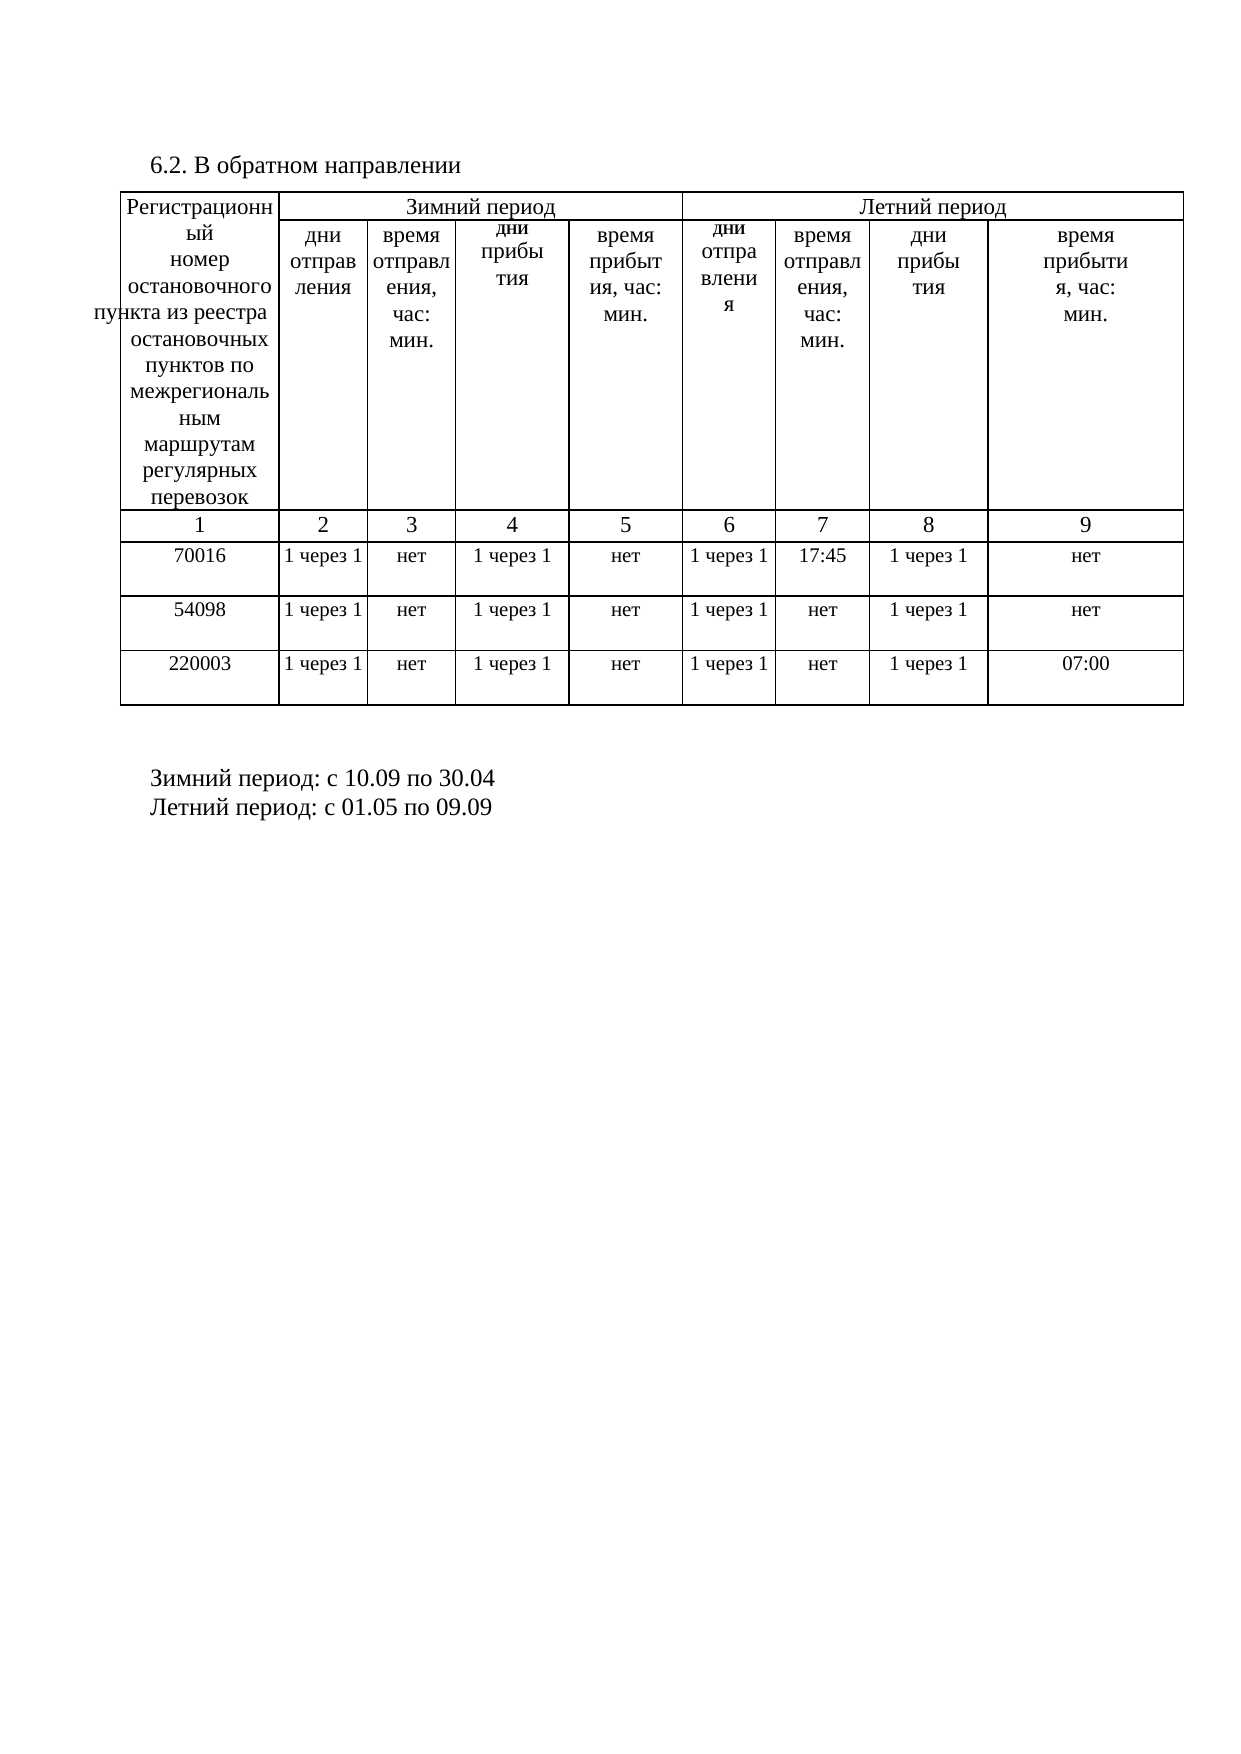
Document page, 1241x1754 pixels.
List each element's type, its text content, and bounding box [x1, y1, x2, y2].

table_cell нет [368, 651, 455, 704]
table_cell 54098 [121, 597, 278, 650]
table_cell 1 через 1 [683, 651, 775, 704]
table_cell 9 [989, 511, 1183, 541]
table_cell нет [776, 597, 869, 650]
table_cell нет [989, 597, 1183, 650]
table_cell время отправл ения, час: мин. [776, 221, 869, 509]
table_cell 8 [870, 511, 987, 541]
table_cell 1 через 1 [683, 597, 775, 650]
table_cell дни отправ ления [280, 221, 367, 509]
table_cell 5 [570, 511, 682, 541]
table_header Регистрационный номер остановочного пункта из реестра остановочных пунктов по межрегиональным маршрутам регулярных перевозок [121, 193, 278, 509]
table_cell 1 [121, 511, 278, 541]
table_cell 1 через 1 [280, 597, 367, 650]
table_cell 220003 [121, 651, 278, 704]
table_cell 1 через 1 [870, 543, 987, 595]
table_cell нет [989, 543, 1183, 595]
table_cell 70016 [121, 543, 278, 595]
table_cell 2 [280, 511, 367, 541]
table_cell нет [776, 651, 869, 704]
table_cell 1 через 1 [870, 651, 987, 704]
text Зимний период: с 10.09 по 30.04 [150, 763, 1090, 792]
table_cell 6 [683, 511, 775, 541]
table_cell дни прибы тия [870, 221, 987, 509]
table_cell 17:45 [776, 543, 869, 595]
table_cell нет [368, 597, 455, 650]
table_cell нет [570, 651, 682, 704]
text 6.2. В обратном направлении [150, 150, 1090, 179]
table_cell время прибыти я, час: мин. [989, 221, 1183, 509]
table_cell ДНИ прибы тия [456, 221, 568, 509]
table_cell нет [570, 543, 682, 595]
table_cell 1 через 1 [456, 543, 568, 595]
table_cell 1 через 1 [870, 597, 987, 650]
table_cell 7 [776, 511, 869, 541]
table_cell 1 через 1 [280, 651, 367, 704]
table_cell 1 через 1 [280, 543, 367, 595]
table_cell время отправл ения, час: мин. [368, 221, 455, 509]
table_cell 07:00 [989, 651, 1183, 704]
table_cell 1 через 1 [456, 597, 568, 650]
table_cell 4 [456, 511, 568, 541]
table_cell 3 [368, 511, 455, 541]
table_cell время прибыт ия, час: мин. [570, 221, 682, 509]
table_header Летний период [683, 193, 1183, 219]
text Летний период: с 01.05 по 09.09 [150, 792, 1090, 821]
table_cell ДНИ отпра влени я [683, 221, 775, 509]
table_cell нет [570, 597, 682, 650]
table_header Зимний период [280, 193, 682, 219]
table_cell нет [368, 543, 455, 595]
table_cell 1 через 1 [683, 543, 775, 595]
table_cell 1 через 1 [456, 651, 568, 704]
